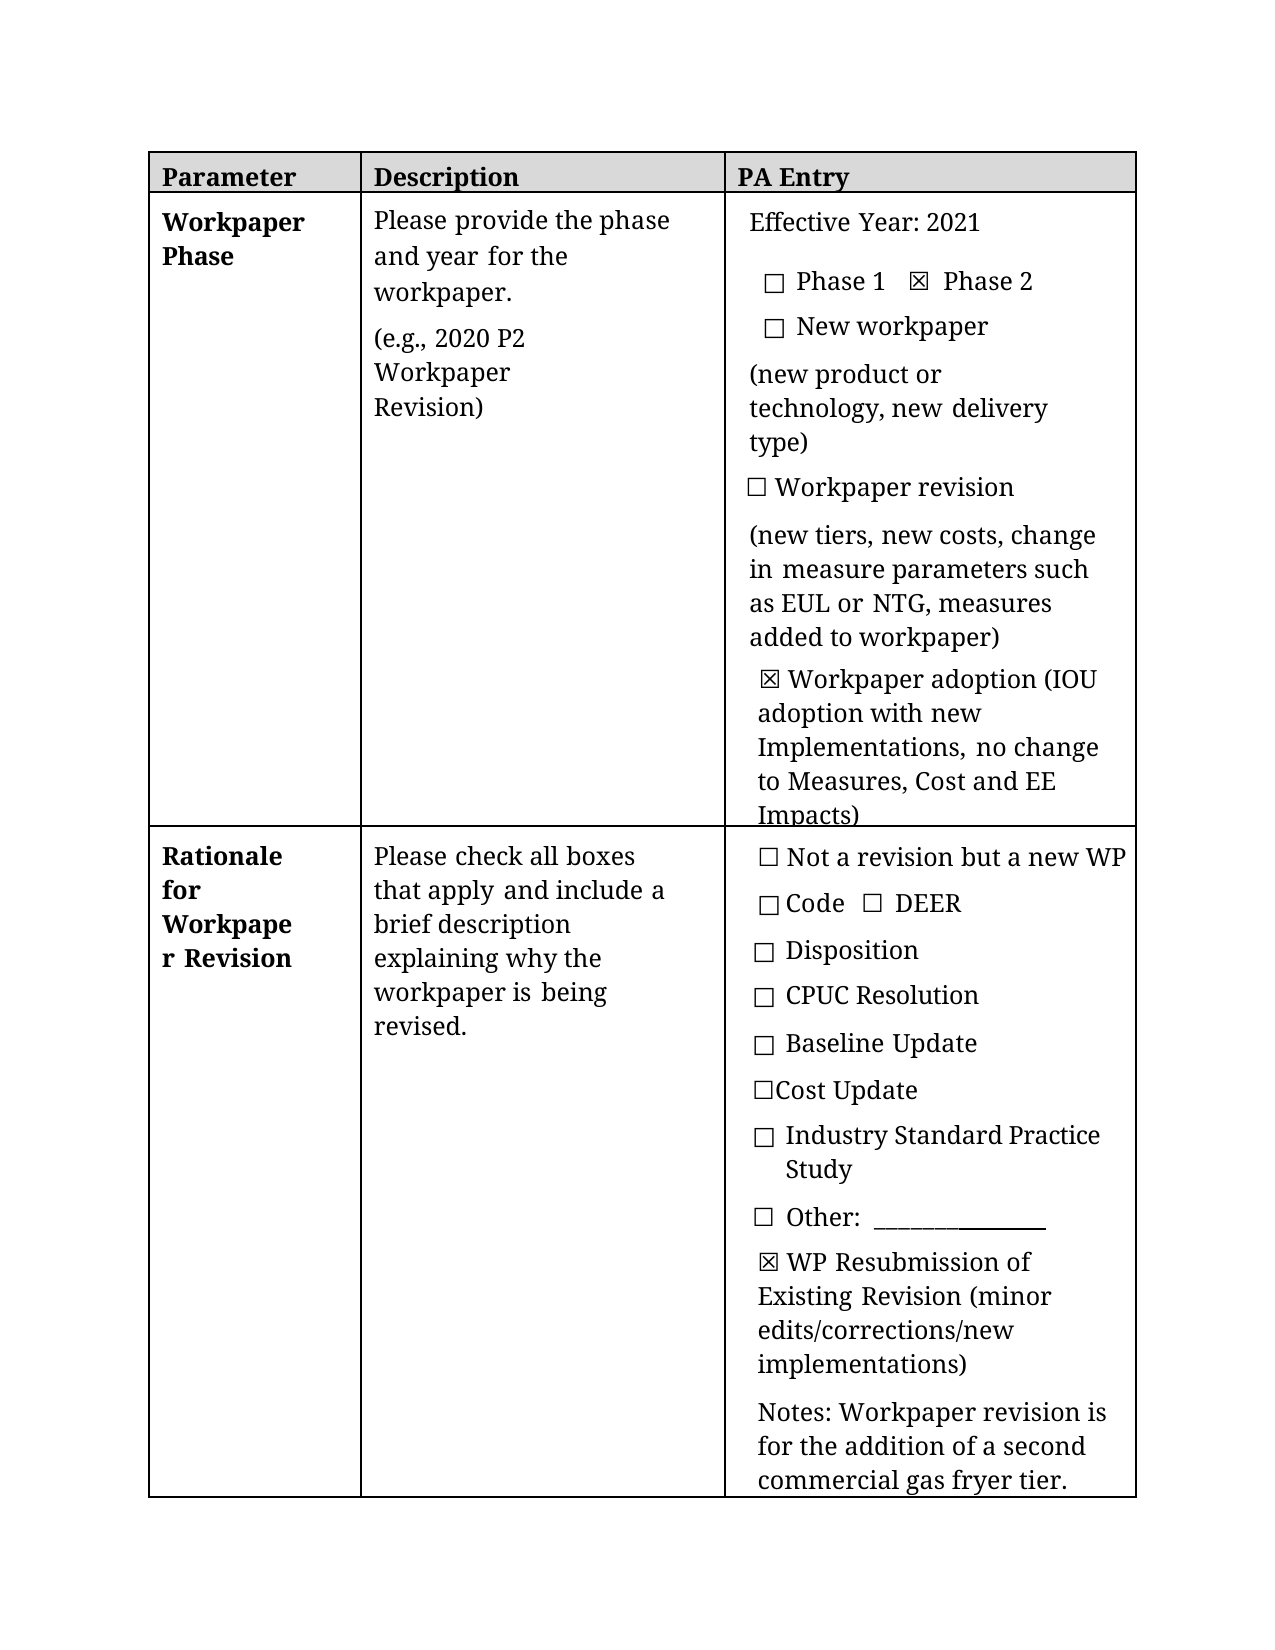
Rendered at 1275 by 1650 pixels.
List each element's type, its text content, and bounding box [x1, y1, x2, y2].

table_header Parameter [150, 153, 360, 191]
table_cell Workpaper Phase [150, 193, 360, 825]
table_header PA Entry [726, 153, 1135, 191]
table_cell Not a revision but a new WP Code ☐ DEER Disposition CPUC Resolution Baseline Update Cost Update Industry Standard Practice Study ☐ Other: _______ WP Resubmission of Existing Revision (minor edits/corrections/new implementations) Notes: Workpaper revision is for the addition of a second commercial gas fryer tier. [726, 827, 1135, 1496]
table_cell Please check all boxes that apply and include a brief description explaining why the workpaper is being revised. [362, 827, 724, 1496]
table_header Description [362, 153, 724, 191]
table_cell Effective Year: 2021 Phase 1 Phase 2 New workpaper (new product or technology, new delivery type) Workpaper revision (new tiers, new costs, change in measure parameters such as EUL or NTG, measures added to workpaper) Workpaper adoption (IOU adoption with new Implementations, no change to Measures, Cost and EE Impacts) Notes: [726, 193, 1135, 825]
table_cell Rationale for Workpaper Revision [150, 827, 360, 1496]
table_cell Please provide the phase and year for the workpaper. (e.g., 2020 P2 Workpaper Revision) [362, 193, 724, 825]
